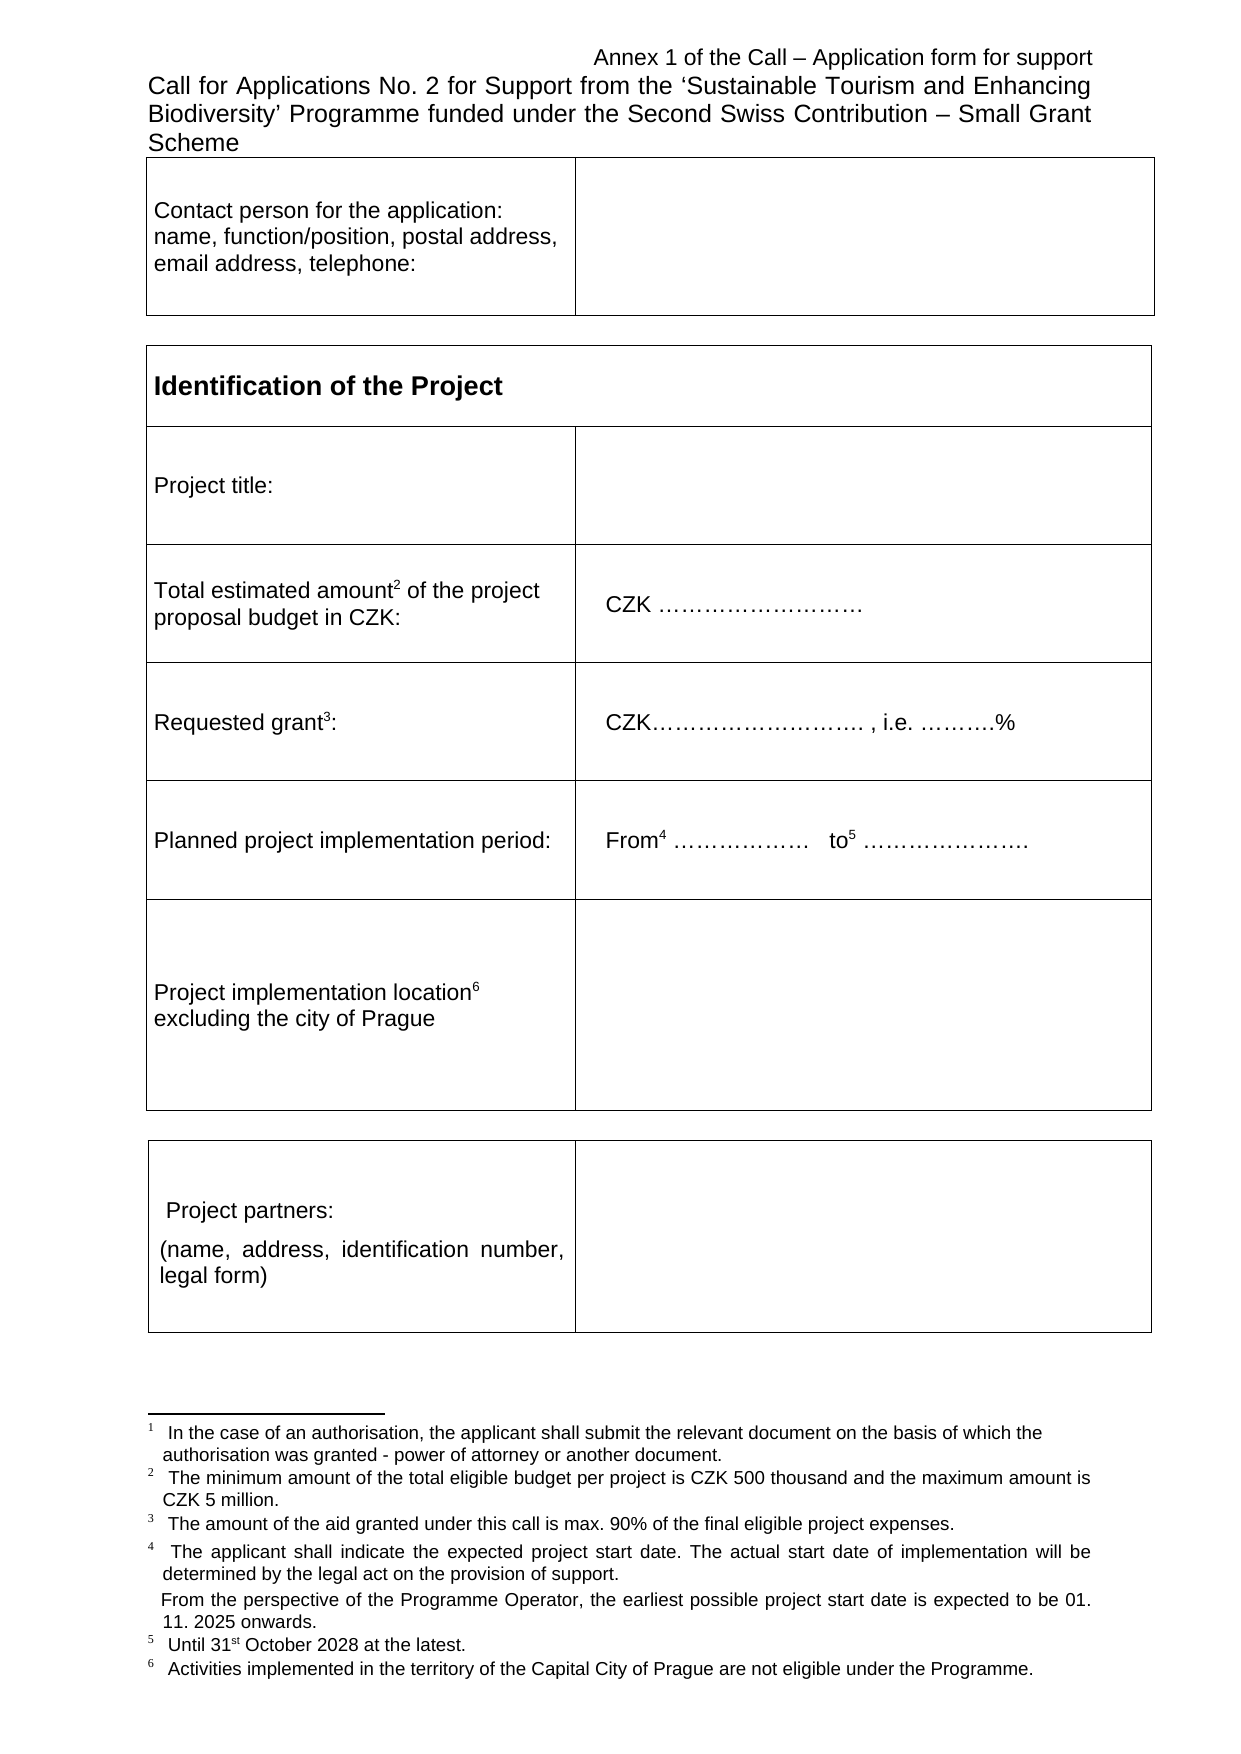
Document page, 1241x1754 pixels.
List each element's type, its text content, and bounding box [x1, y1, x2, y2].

table_cell Planned project implementation period: [147, 781, 575, 898]
table_cell Requested grant: [147, 663, 575, 780]
table_cell Project title: [147, 427, 575, 544]
table_cell [576, 158, 1154, 315]
table_cell CZK ……………………… [576, 545, 1151, 662]
table_cell CZK………………………. , i.e. ……….% [576, 663, 1151, 780]
table_cell [576, 900, 1151, 1110]
table_header Identification of the Project [147, 346, 1151, 426]
table_cell Total estimated amount of the project proposal budget in CZK: [147, 545, 575, 662]
table_cell [576, 427, 1151, 544]
table_header [576, 1141, 1151, 1332]
table_cell Project implementation location excluding the city of Prague [147, 900, 575, 1110]
table_cell Contact person for the application: name, function/position, postal address, email address, telephone: [147, 158, 575, 315]
table_header Project partners: (name, address, identification number, legal form) [149, 1141, 575, 1332]
table_cell From ……………… to …………………. [576, 781, 1151, 898]
